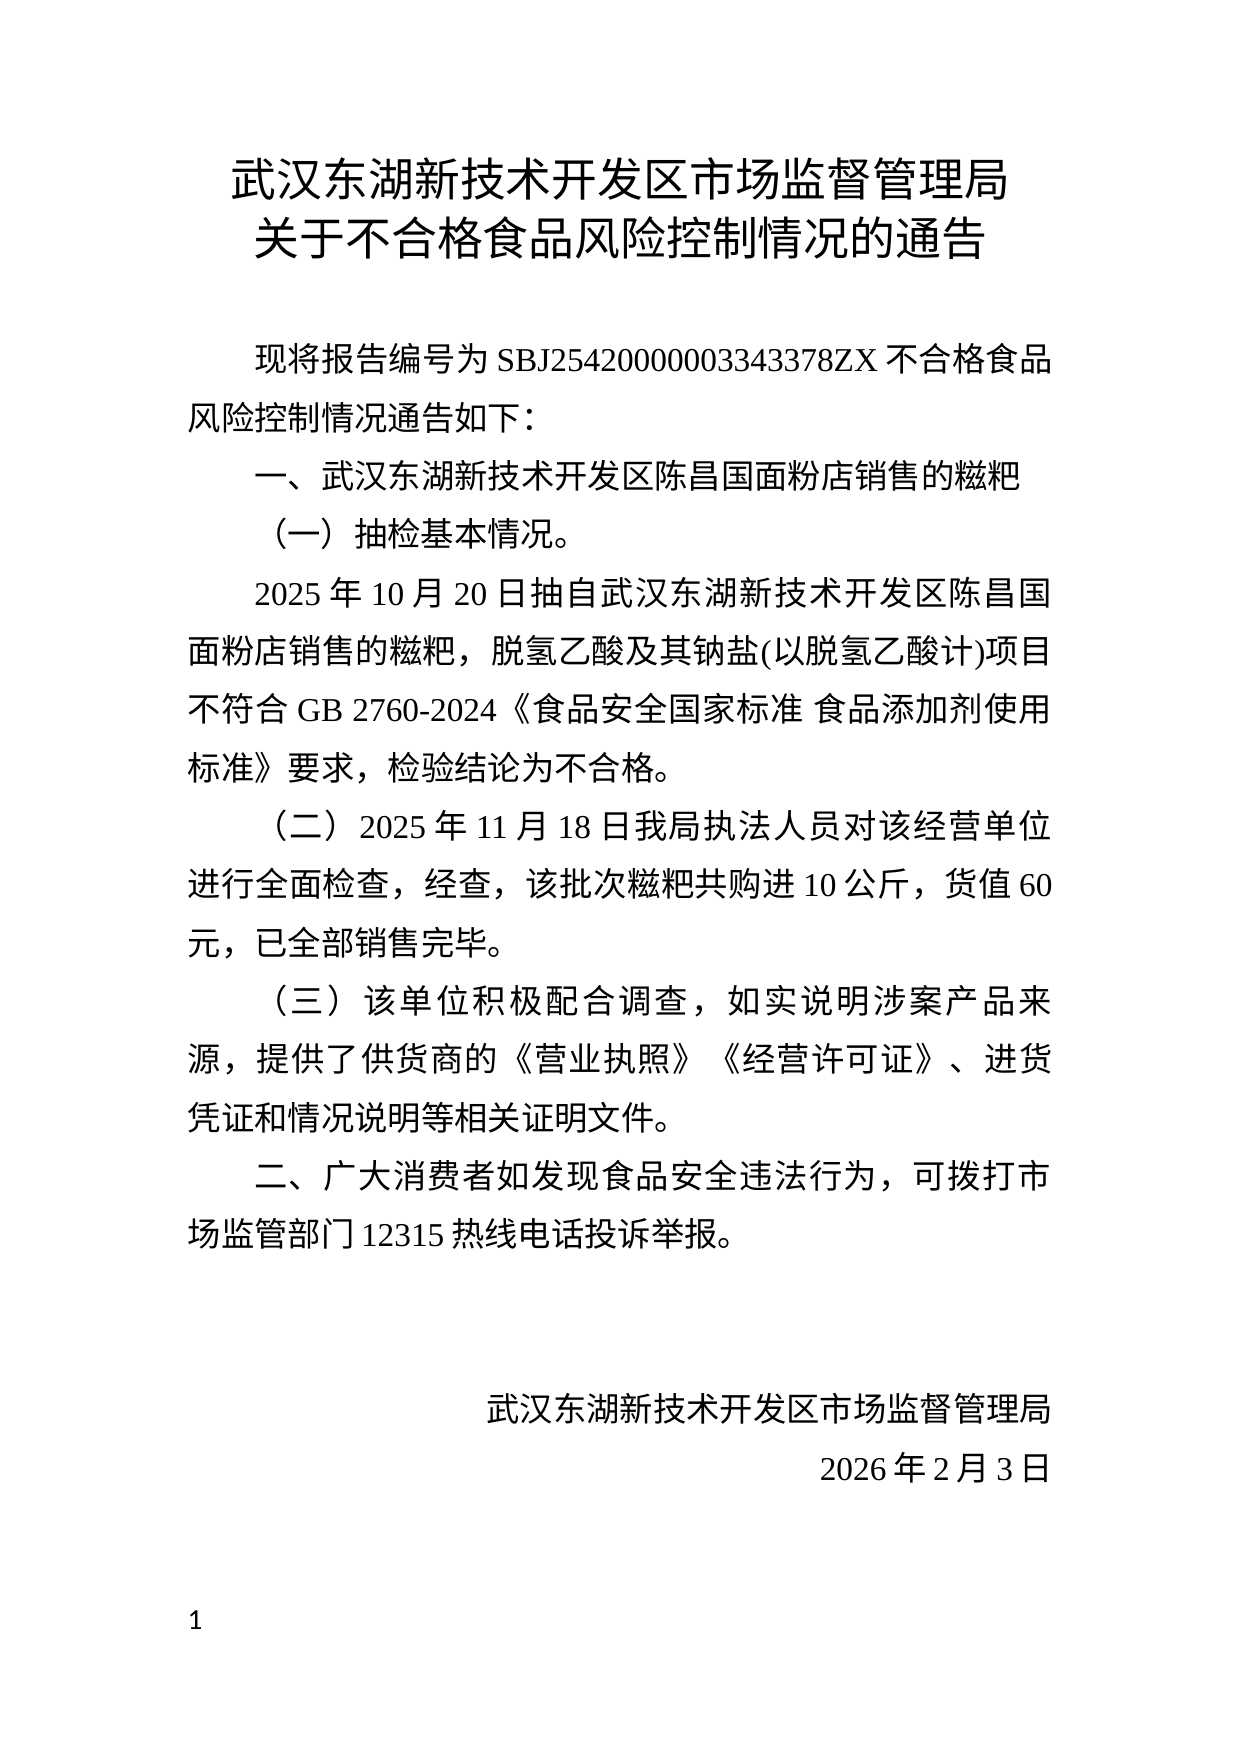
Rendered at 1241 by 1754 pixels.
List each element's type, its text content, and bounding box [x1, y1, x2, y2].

list 二、广大消费者如发现食品安全违法行为，可拨打市场监管部门12315热线电话投诉举报。 [187, 1142, 1053, 1258]
list 一、武汉东湖新技术开发区陈昌国面粉店销售的糍粑 [187, 442, 1053, 500]
text 武汉东湖新技术开发区市场监督管理局 [187, 150, 1053, 208]
text 关于不合格食品风险控制情况的通告 [187, 208, 1053, 267]
list （二）2025年11月18日我局执法人员对该经营单位进行全面检查，经查，该批次糍粑共购进10公斤，货值60元，已全部销售完毕。 [187, 792, 1053, 967]
list 2025年10月20日抽自武汉东湖新技术开发区陈昌国面粉店销售的糍粑，脱氢乙酸及其钠盐(以脱氢乙酸计)项目不符合GB 2760-2024《食品安全国家标准 食品添加剂使用标准》要求，检验结论为不合格。 [187, 558, 1053, 792]
text 现将报告编号为SBJ25420000003343378ZX不合格食品风险控制情况通告如下： [187, 325, 1053, 442]
text 武汉东湖新技术开发区市场监督管理局 [187, 1375, 1053, 1433]
list （三）该单位积极配合调查，如实说明涉案产品来源，提供了供货商的《营业执照》《经营许可证》、进货凭证和情况说明等相关证明文件。 [187, 967, 1053, 1142]
text 2026年2月3日 [187, 1433, 1053, 1492]
list （一）抽检基本情况。 [254, 500, 1053, 558]
